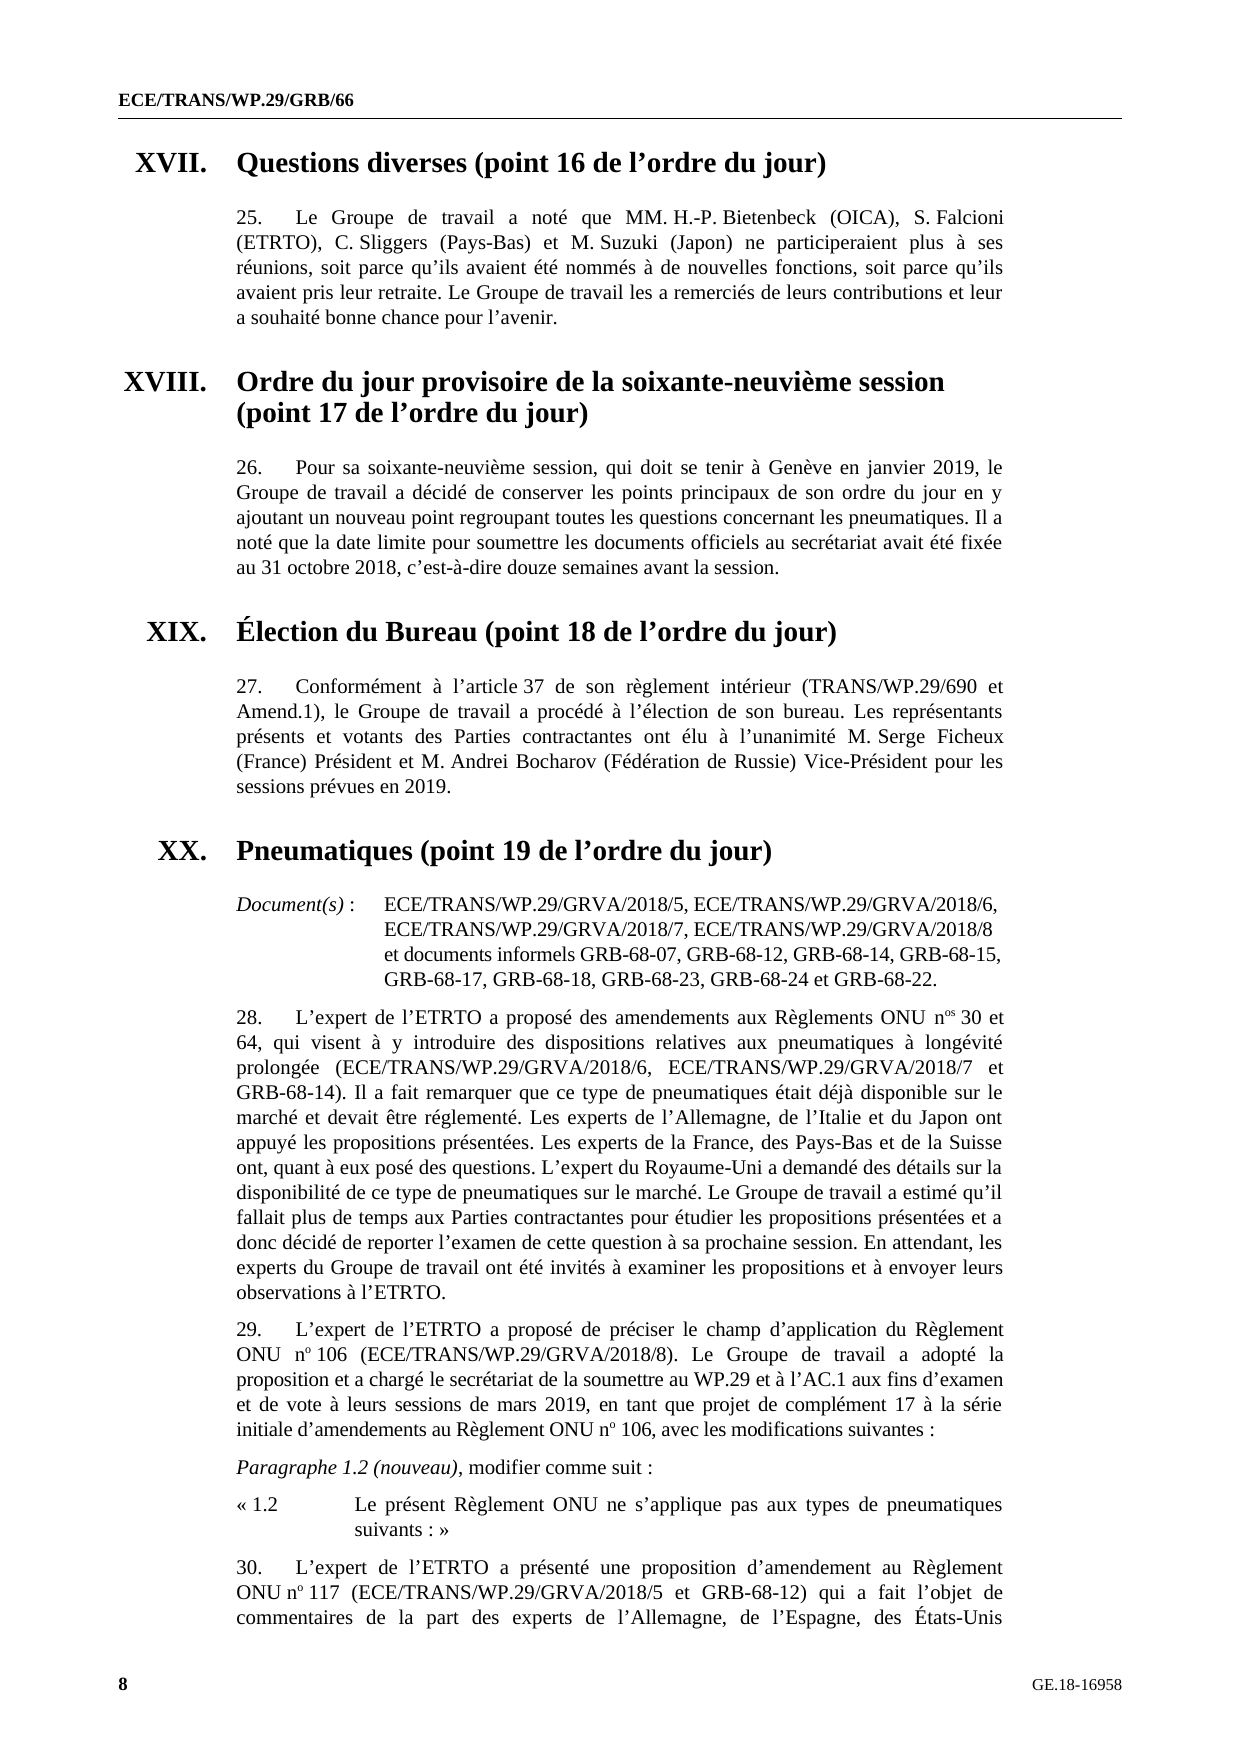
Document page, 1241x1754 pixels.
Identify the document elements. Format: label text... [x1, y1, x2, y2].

text 28. L’expert de l’ETRTO a proposé des amendements aux Règlements ONU nos 30 et 64, qui visent à y introduire des dispositions relatives aux pneumatiques à longévité prolongée (ECE/TRANS/WP.29/GRVA/2018/6, ECE/TRANS/WP.29/GRVA/2018/7 et GRB-68-14). Il a fait remarquer que ce type de pneumatiques était déjà disponible sur le marché et devait être réglementé. Les experts de l’Allemagne, de l’Italie et du Japon ont appuyé les propositions présentées. Les experts de la France, des Pays-Bas et de la Suisse ont, quant à eux posé des questions. L’expert du Royaume-Uni a demandé des détails sur la disponibilité de ce type de pneumatiques sur le marché. Le Groupe de travail a estimé qu’il fallait plus de temps aux Parties contractantes pour étudier les propositions présentées et a donc décidé de reporter l’examen de cette question à sa prochaine session. En attendant, les experts du Groupe de travail ont été invités à examiner les propositions et à envoyer leurs observations à l’ETRTO. [236, 1004, 1004, 1304]
text 27. Conformément à l’article 37 de son règlement intérieur (TRANS/WP.29/690 et Amend.1), le Groupe de travail a procédé à l’élection de son bureau. Les représentants présents et votants des Parties contractantes ont élu à l’unanimité M. Serge Ficheux (France) Président et M. Andrei Bocharov (Fédération de Russie) Vice-Président pour les sessions prévues en 2019. [236, 673, 1004, 798]
text XX. Pneumatiques (point 19 de l’ordre du jour) [118, 835, 1004, 866]
text 29. L’expert de l’ETRTO a proposé de préciser le champ d’application du Règlement ONU no 106 (ECE/TRANS/WP.29/GRVA/2018/8). Le Groupe de travail a adopté la proposition et a chargé le secrétariat de la soumettre au WP.29 et à l’AC.1 aux fins d’examen et de vote à leurs sessions de mars 2019, en tant que projet de complément 17 à la série initiale d’amendements au Règlement ONU no 106, avec les modifications suivantes : [236, 1316, 1004, 1441]
text XIX. Élection du Bureau (point 18 de l’ordre du jour) [118, 616, 1004, 648]
text « 1.2 Le présent Règlement ONU ne s’applique pas aux types de pneumatiques suivants : » [236, 1491, 1004, 1541]
text Document(s) : ECE/TRANS/WP.29/GRVA/2018/5, ECE/TRANS/WP.29/GRVA/2018/6, ECE/TRANS/WP.29/GRVA/2018/7, ECE/TRANS/WP.29/GRVA/2018/8 et documents informels GRB-68-07, GRB-68-12, GRB-68-14, GRB-68-15, GRB-68-17, GRB-68-18, GRB-68-23, GRB-68-24 et GRB-68-22. [236, 891, 1004, 991]
text XVIII. Ordre du jour provisoire de la soixante-neuvième session (point 17 de l’ordre du jour) [118, 366, 1004, 429]
text 25. Le Groupe de travail a noté que MM. H.-P. Bietenbeck (OICA), S. Falcioni (ETRTO), C. Sliggers (Pays-Bas) et M. Suzuki (Japon) ne participeraient plus à ses réunions, soit parce qu’ils avaient été nommés à de nouvelles fonctions, soit parce qu’ils avaient pris leur retraite. Le Groupe de travail les a remerciés de leurs contributions et leur a souhaité bonne chance pour l’avenir. [236, 204, 1004, 329]
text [236, 1554, 1004, 1629]
text 26. Pour sa soixante-neuvième session, qui doit se tenir à Genève en janvier 2019, le Groupe de travail a décidé de conserver les points principaux de son ordre du jour en y ajoutant un nouveau point regroupant toutes les questions concernant les pneumatiques. Il a noté que la date limite pour soumettre les documents officiels au secrétariat avait été fixée au 31 octobre 2018, c’est-à-dire douze semaines avant la session. [236, 454, 1004, 579]
text XVII. Questions diverses (point 16 de l’ordre du jour) [118, 148, 1004, 179]
text Paragraphe 1.2 (nouveau), modifier comme suit : [236, 1454, 1004, 1479]
